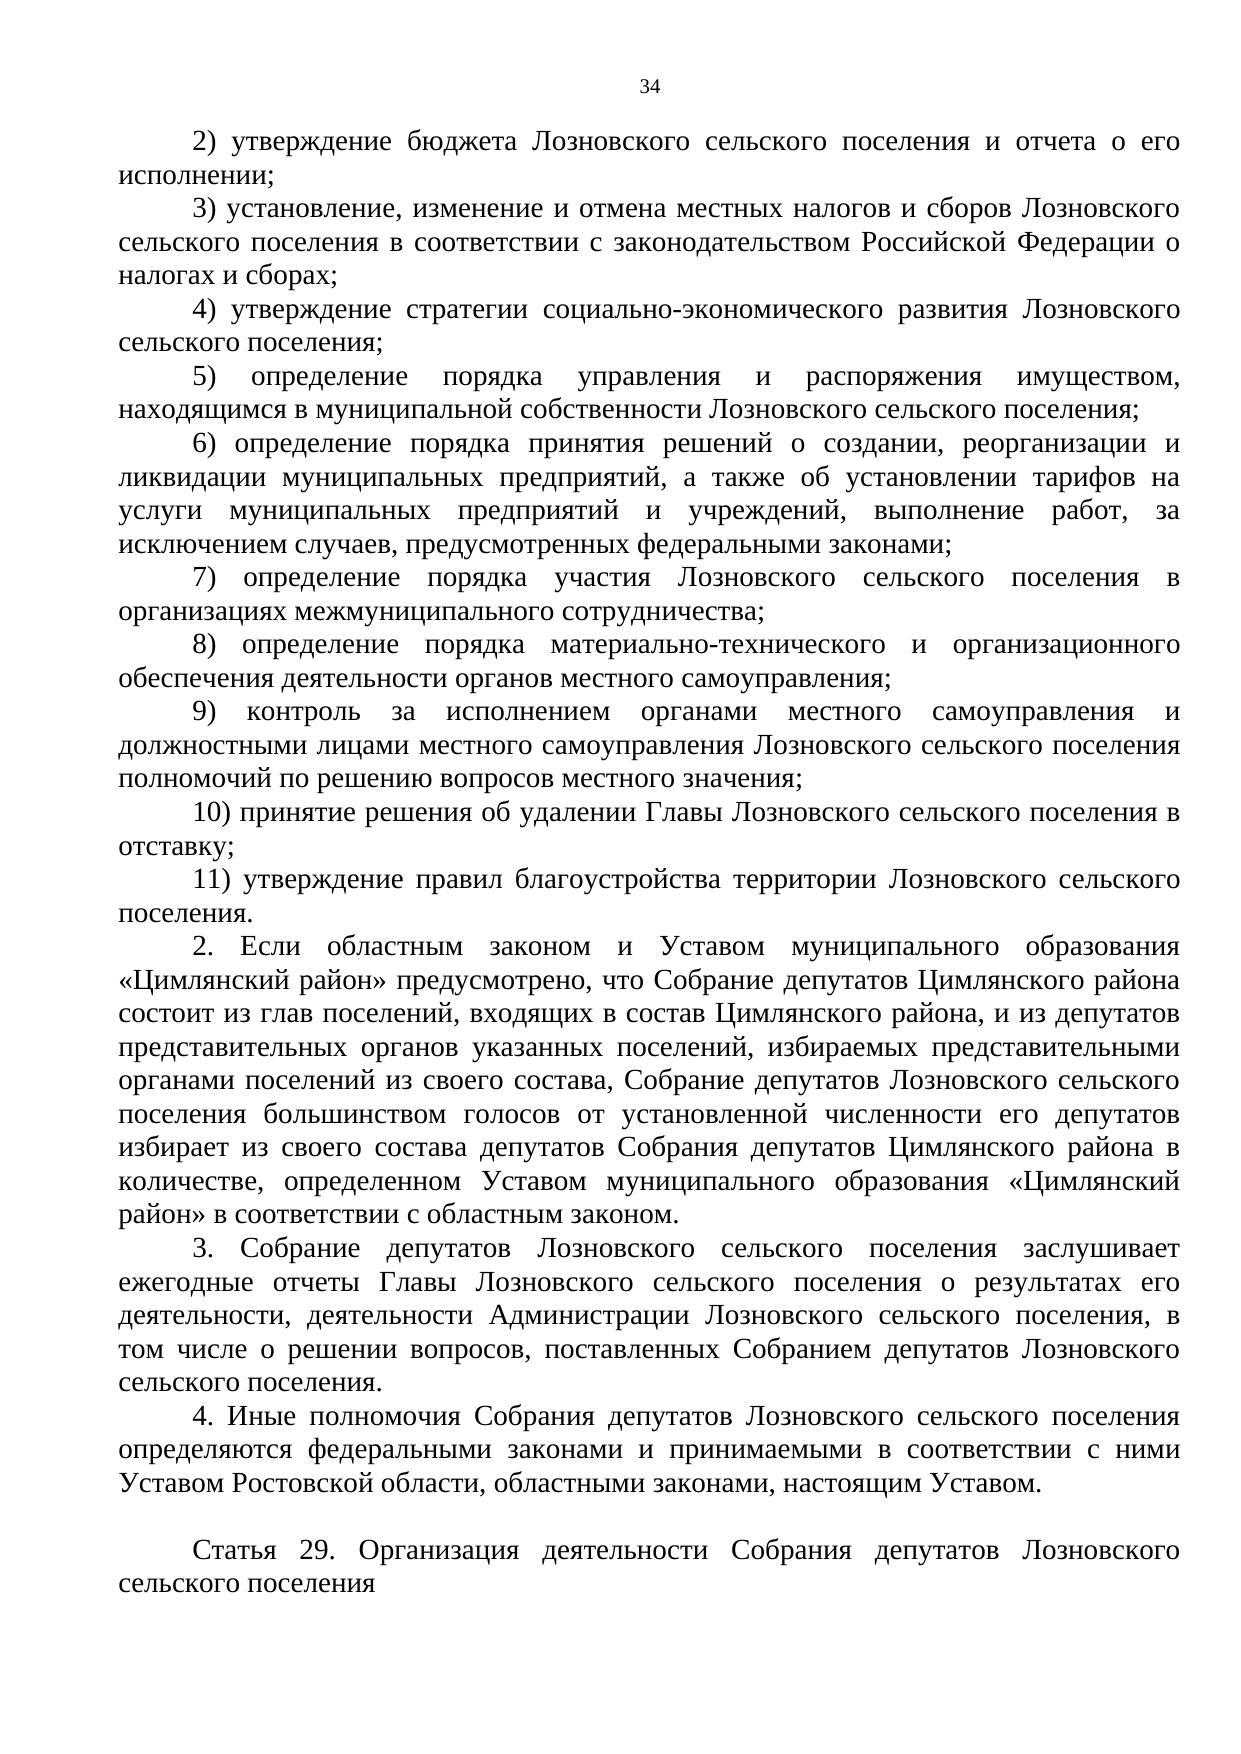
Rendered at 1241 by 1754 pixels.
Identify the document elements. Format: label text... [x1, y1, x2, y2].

text Статья 29. Организация деятельности Собрания депутатов Лозновского сельского поселения [118, 1532, 1181, 1599]
text 10) принятие решения об удалении Главы Лозновского сельского поселения в отставку; [118, 794, 1181, 861]
text 6) определение порядка принятия решений о создании, реорганизации и ликвидации муниципальных предприятий, а также об установлении тарифов на услуги муниципальных предприятий и учреждений, выполнение работ, за исключением случаев, предусмотренных федеральными законами; [118, 425, 1181, 559]
text 2) утверждение бюджета Лозновского сельского поселения и отчета о его исполнении; [118, 123, 1181, 190]
text 11) утверждение правил благоустройства территории Лозновского сельского поселения. [118, 861, 1181, 928]
text 8) определение порядка материально-технического и организационного обеспечения деятельности органов местного самоуправления; [118, 626, 1181, 693]
text 3. Собрание депутатов Лозновского сельского поселения заслушивает ежегодные отчеты Главы Лозновского сельского поселения о результатах его деятельности, деятельности Администрации Лозновского сельского поселения, в том числе о решении вопросов, поставленных Собранием депутатов Лозновского сельского поселения. [118, 1230, 1181, 1398]
text 7) определение порядка участия Лозновского сельского поселения в организациях межмуниципального сотрудничества; [118, 559, 1181, 626]
text 4. Иные полномочия Собрания депутатов Лозновского сельского поселения определяются федеральными законами и принимаемыми в соответствии с ними Уставом Ростовской области, областными законами, настоящим Уставом. [118, 1398, 1181, 1498]
text 3) установление, изменение и отмена местных налогов и сборов Лозновского сельского поселения в соответствии с законодательством Российской Федерации о налогах и сборах; [118, 190, 1181, 291]
text 5) определение порядка управления и распоряжения имуществом, находящимся в муниципальной собственности Лозновского сельского поселения; [118, 358, 1181, 425]
text 2. Если областным законом и Уставом муниципального образования «Цимлянский район» предусмотрено, что Собрание депутатов Цимлянского района состоит из глав поселений, входящих в состав Цимлянского района, и из депутатов представительных органов указанных поселений, избираемых представительными органами поселений из своего состава, Собрание депутатов Лозновского сельского поселения большинством голосов от установленной численности его депутатов избирает из своего состава депутатов Собрания депутатов Цимлянского района в количестве, определенном Уставом муниципального образования «Цимлянский район» в соответствии с областным законом. [118, 928, 1181, 1230]
text 4) утверждение стратегии социально-экономического развития Лозновского сельского поселения; [118, 291, 1181, 358]
text 9) контроль за исполнением органами местного самоуправления и должностными лицами местного самоуправления Лозновского сельского поселения полномочий по решению вопросов местного значения; [118, 693, 1181, 794]
